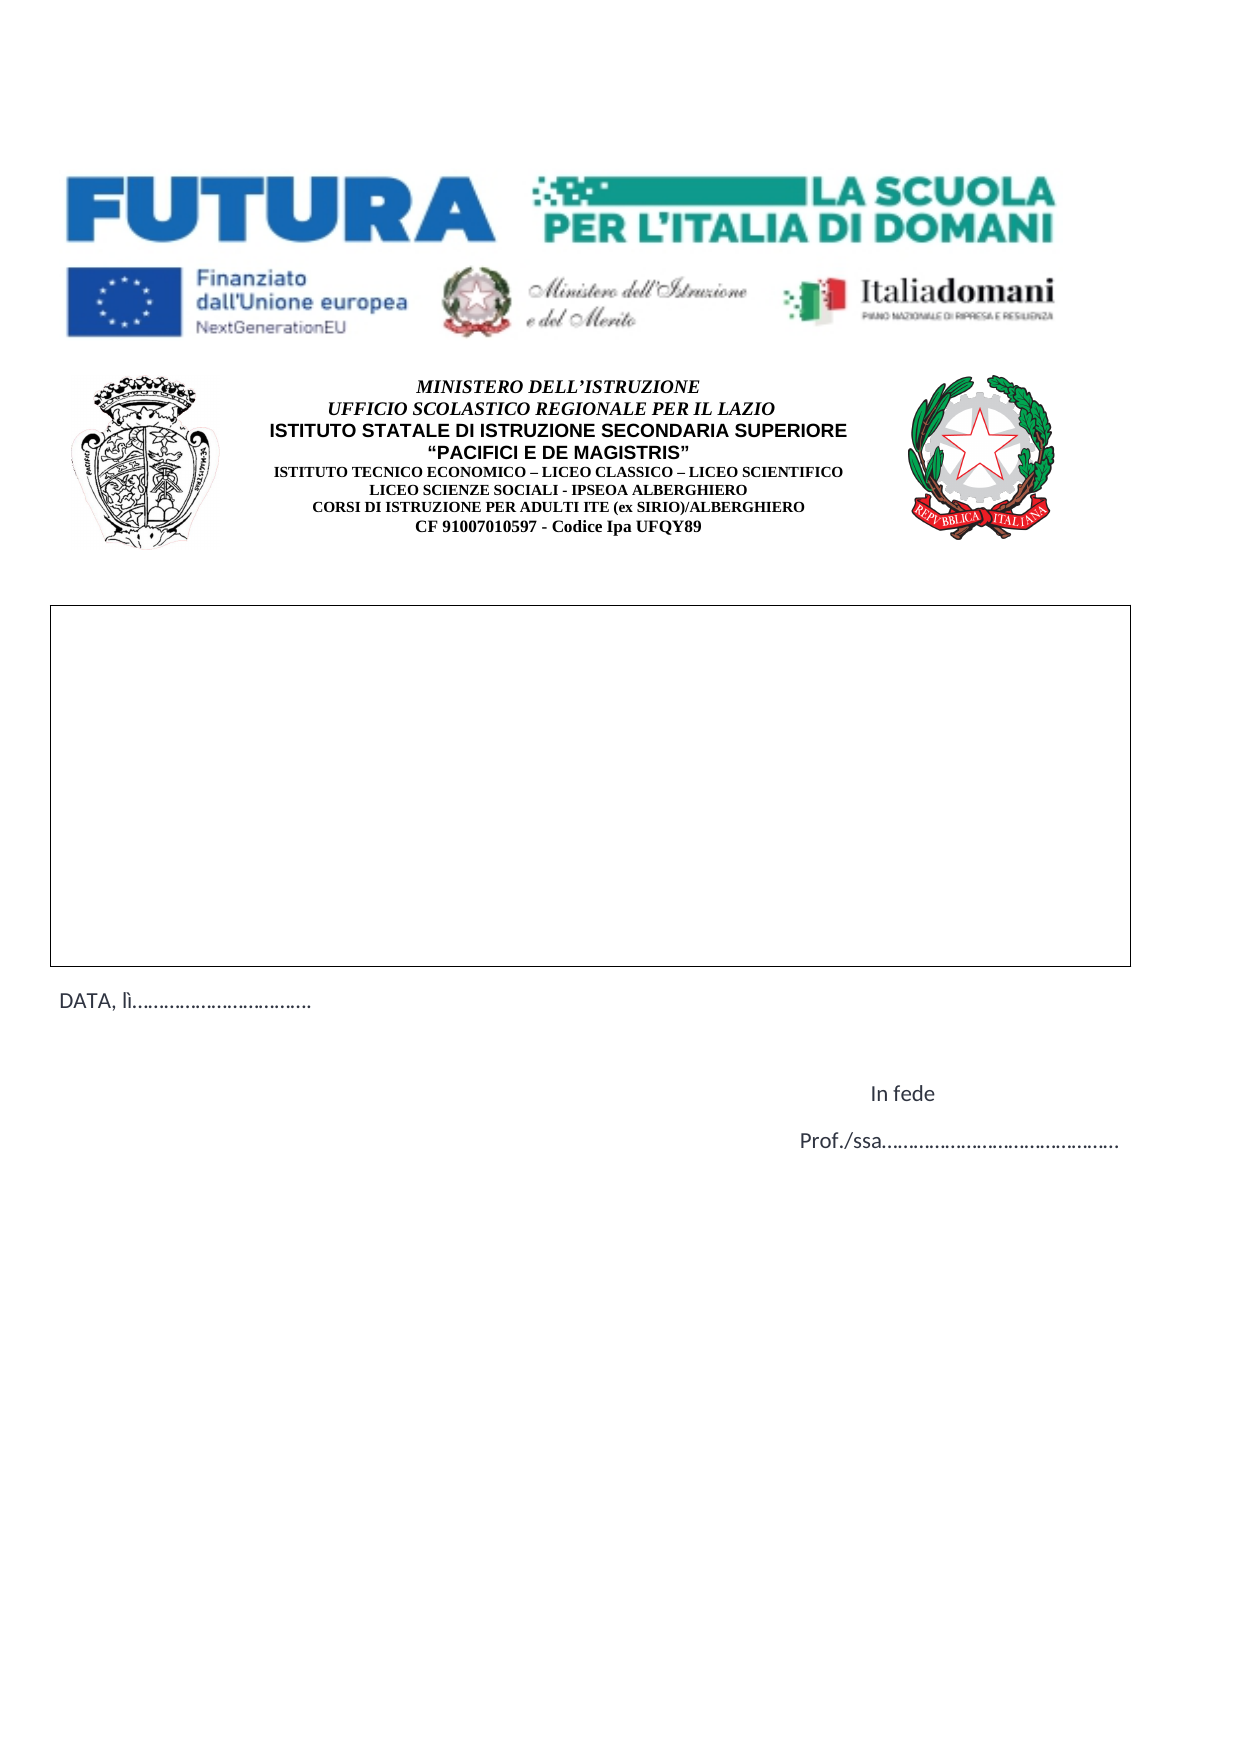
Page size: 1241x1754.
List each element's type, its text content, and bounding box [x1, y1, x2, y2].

text Prof./ssa……………………………………… [723, 1126, 1122, 1154]
picture [59, 169, 1063, 348]
text DATA, lì……………………………. [59, 986, 1122, 1014]
text In fede [797, 1079, 1122, 1108]
